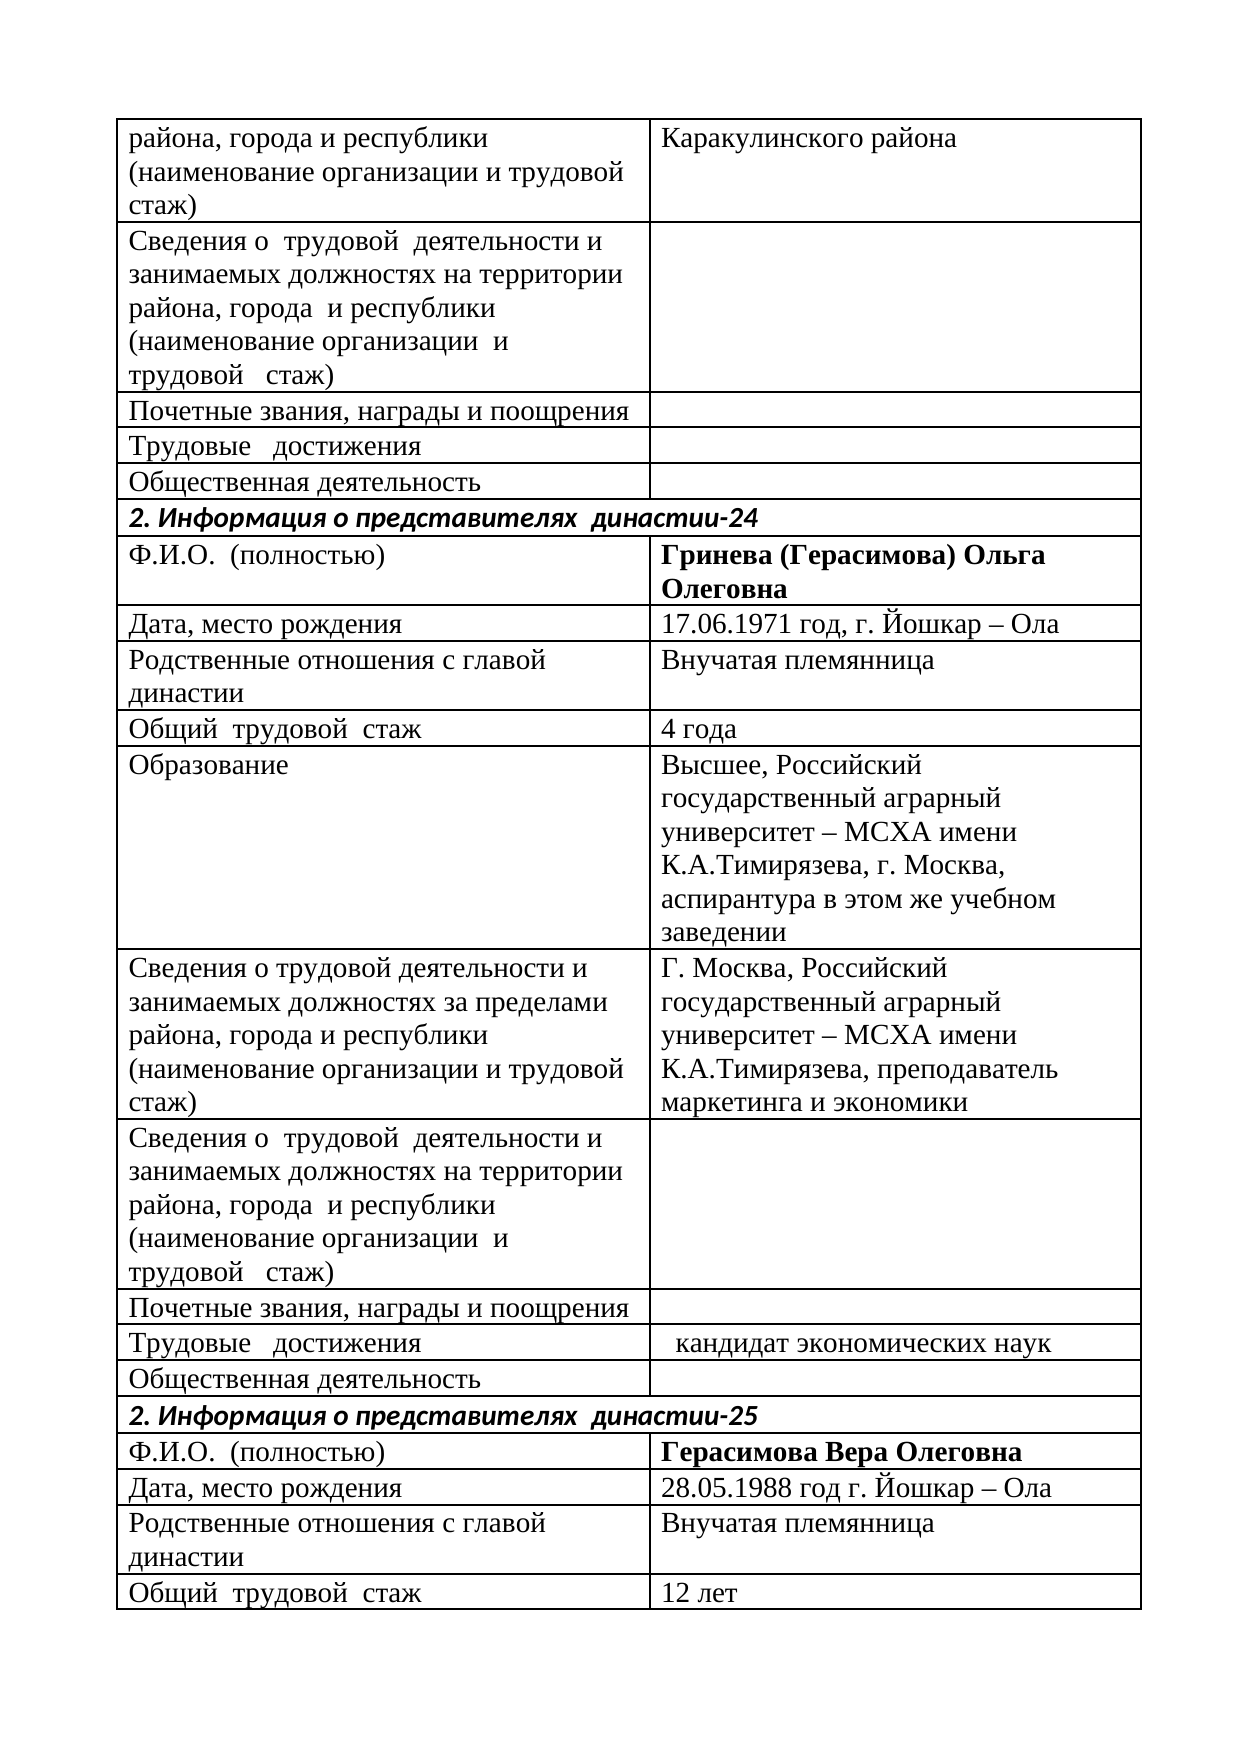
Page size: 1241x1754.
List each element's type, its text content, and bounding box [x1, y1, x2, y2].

table_cell Дата, место рождения [118, 606, 649, 640]
table_cell Дата, место рождения [118, 1470, 649, 1503]
table_cell [651, 428, 1140, 462]
table_cell Общий трудовой стаж [118, 711, 649, 745]
table_cell Внучатая племянница [651, 642, 1140, 709]
table_cell Внучатая племянница [651, 1506, 1140, 1573]
table_cell Почетные звания, награды и поощрения [118, 393, 649, 426]
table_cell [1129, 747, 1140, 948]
table_cell 28.05.1988 год г. Йошкар – Ола [651, 1470, 1140, 1503]
table_cell Сведения о трудовой деятельности и занимаемых должностях на территории района, города и республики (наименование организации и трудовой стаж) [118, 1120, 649, 1288]
table_cell Г. Москва, Российский государственный аграрный университет – МСХА имени К.А.Тимирязева, преподаватель маркетинга и экономики [651, 950, 1140, 1118]
table_cell 2. Информация о представителях династии-24 [118, 500, 1140, 535]
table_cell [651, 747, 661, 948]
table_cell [118, 120, 649, 221]
table_cell [651, 393, 1140, 426]
table_cell Сведения о трудовой деятельности и занимаемых должностях на территории района, города и республики (наименование организации и трудовой стаж) [118, 223, 649, 391]
table_cell Родственные отношения с главой династии [118, 1506, 649, 1573]
table_cell Сведения о трудовой деятельности и занимаемых должностях за пределами района, города и республики (наименование организации и трудовой стаж) [118, 950, 649, 1118]
table_cell 12 лет [651, 1575, 1140, 1608]
table_cell [651, 1290, 1140, 1323]
table_cell Образование [118, 747, 649, 948]
table_cell Трудовые достижения [118, 1325, 649, 1359]
table_cell Трудовые достижения [118, 428, 649, 462]
table_cell [651, 1361, 1140, 1394]
table_cell Общественная деятельность [118, 464, 649, 497]
table_cell Ф.И.О. (полностью) [118, 537, 649, 604]
table_cell Общий трудовой стаж [118, 1575, 649, 1608]
table_cell Родственные отношения с главой династии [118, 642, 649, 709]
table_cell Гринева (Герасимова) Ольга Олеговна [651, 537, 1140, 604]
table_cell [651, 223, 1140, 391]
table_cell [651, 120, 1140, 221]
table_cell 2. Информация о представителях династии-25 [118, 1397, 1140, 1432]
table_cell кандидат экономических наук [651, 1325, 1140, 1359]
table_cell Почетные звания, награды и поощрения [118, 1290, 649, 1323]
table_cell [651, 464, 1140, 497]
table_cell Общественная деятельность [118, 1361, 649, 1394]
table_cell 17.06.1971 год, г. Йошкар – Ола [651, 606, 1140, 640]
table_cell 4 года [651, 711, 1140, 745]
table_cell [651, 1120, 1140, 1288]
table_cell Герасимова Вера Олеговна [651, 1434, 1140, 1468]
table_cell Ф.И.О. (полностью) [118, 1434, 649, 1468]
